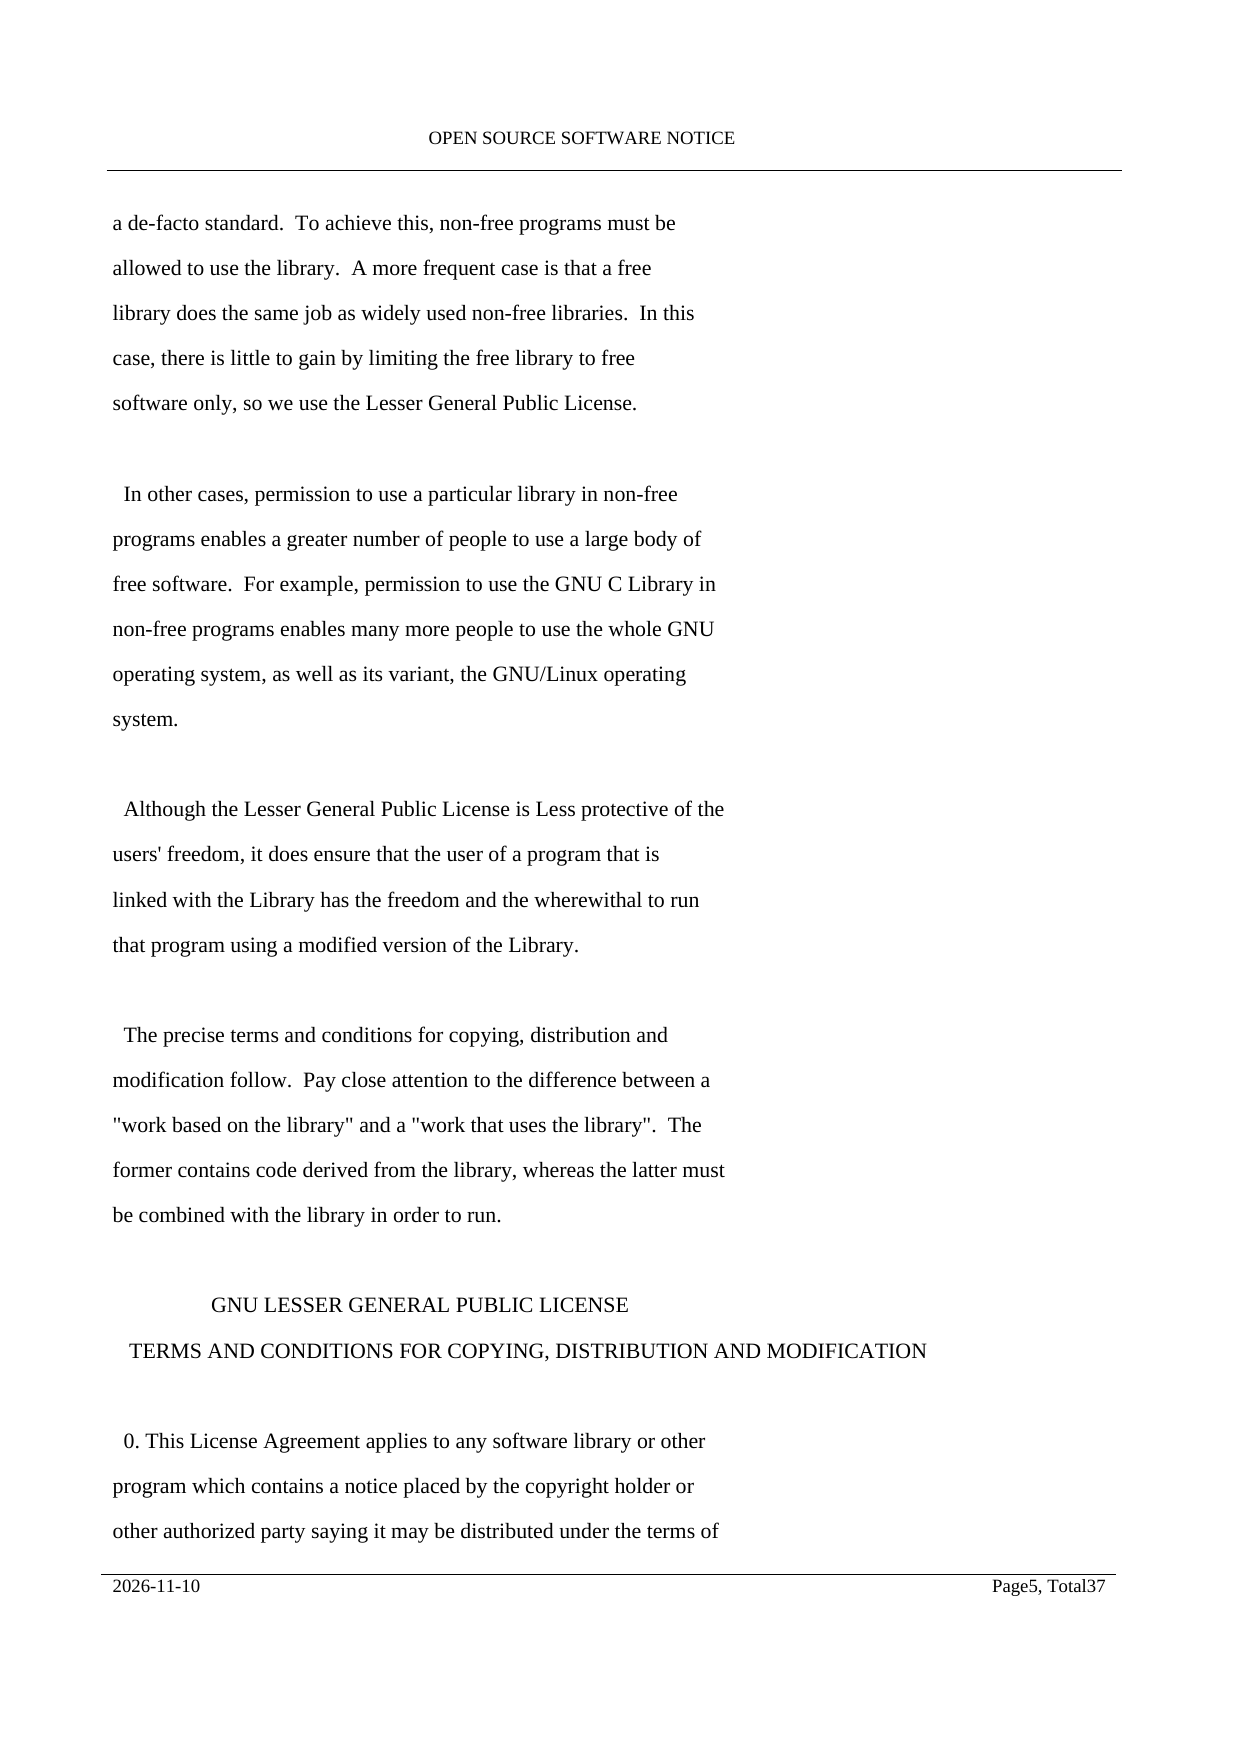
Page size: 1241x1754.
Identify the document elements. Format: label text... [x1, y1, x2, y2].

text be combined with the library in order to run. [112, 1199, 1128, 1231]
text allowed to use the library. A more frequent case is that a free [112, 251, 1128, 284]
text case, there is little to gain by limiting the free library to free [112, 342, 1128, 374]
text Although the Lesser General Public License is Less protective of the [112, 793, 1128, 825]
text library does the same job as widely used non-free libraries. In this [112, 297, 1128, 329]
text operating system, as well as its variant, the GNU/Linux operating [112, 657, 1128, 690]
text The precise terms and conditions for copying, distribution and [112, 1018, 1128, 1051]
text In other cases, permission to use a particular library in non-free [112, 477, 1128, 509]
text former contains code derived from the library, whereas the latter must [112, 1153, 1128, 1186]
text software only, so we use the Lesser General Public License. [112, 387, 1128, 419]
text program which contains a notice placed by the copyright holder or [112, 1469, 1128, 1502]
text users' freedom, it does ensure that the user of a program that is [112, 838, 1128, 870]
text a de-facto standard. To achieve this, non-free programs must be [112, 206, 1128, 239]
text system. [112, 702, 1128, 735]
text that program using a modified version of the Library. [112, 928, 1128, 961]
text programs enables a greater number of people to use a large body of [112, 522, 1128, 554]
text TERMS AND CONDITIONS FOR COPYING, DISTRIBUTION AND MODIFICATION [112, 1334, 1128, 1366]
text 0. This License Agreement applies to any software library or other [112, 1424, 1128, 1457]
text free software. For example, permission to use the GNU C Library in [112, 567, 1128, 600]
text modification follow. Pay close attention to the difference between a [112, 1063, 1128, 1096]
text non-free programs enables many more people to use the whole GNU [112, 612, 1128, 645]
text "work based on the library" and a "work that uses the library". The [112, 1108, 1128, 1141]
text GNU LESSER GENERAL PUBLIC LICENSE [112, 1289, 1128, 1321]
text linked with the Library has the freedom and the wherewithal to run [112, 883, 1128, 915]
text other authorized party saying it may be distributed under the terms of [112, 1514, 1128, 1547]
